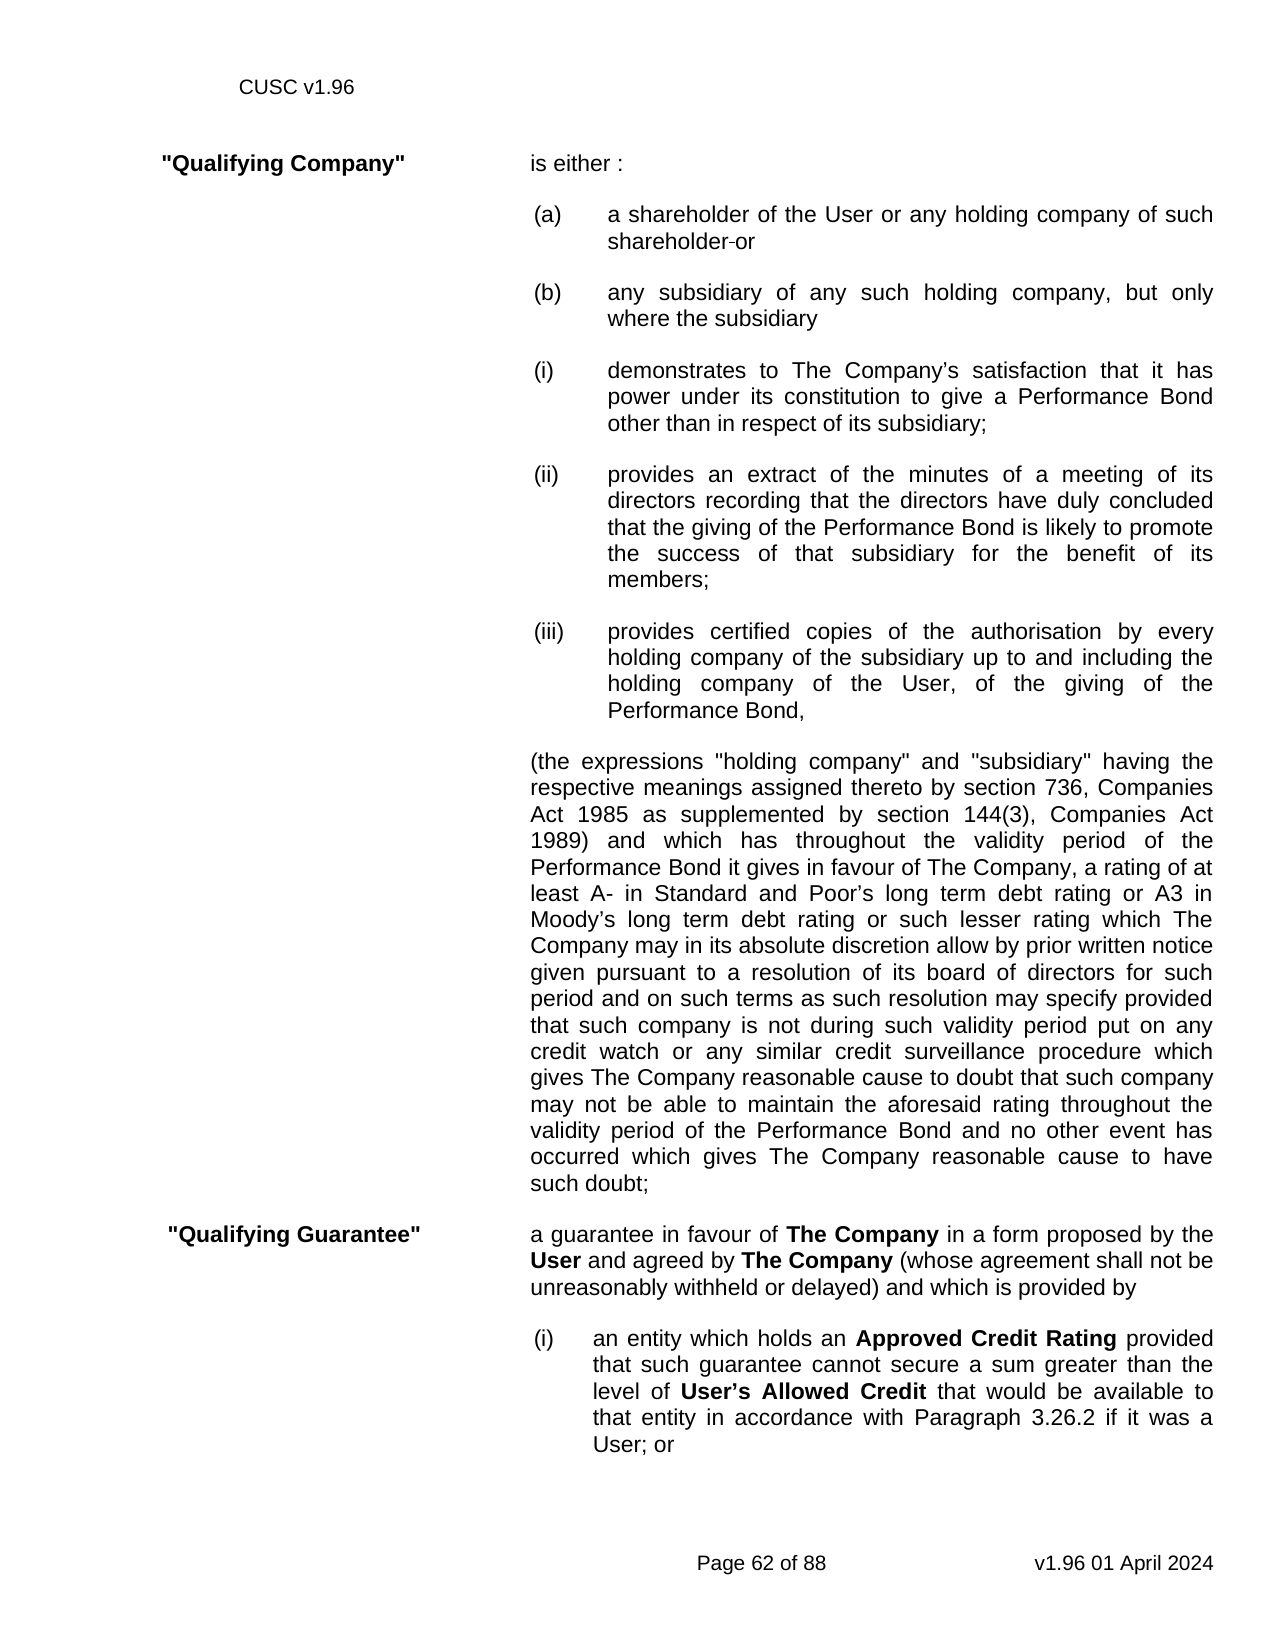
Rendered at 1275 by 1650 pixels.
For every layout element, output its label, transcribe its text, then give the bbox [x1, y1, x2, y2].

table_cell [519, 1221, 1225, 1482]
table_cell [150, 150, 519, 1221]
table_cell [150, 1221, 519, 1482]
